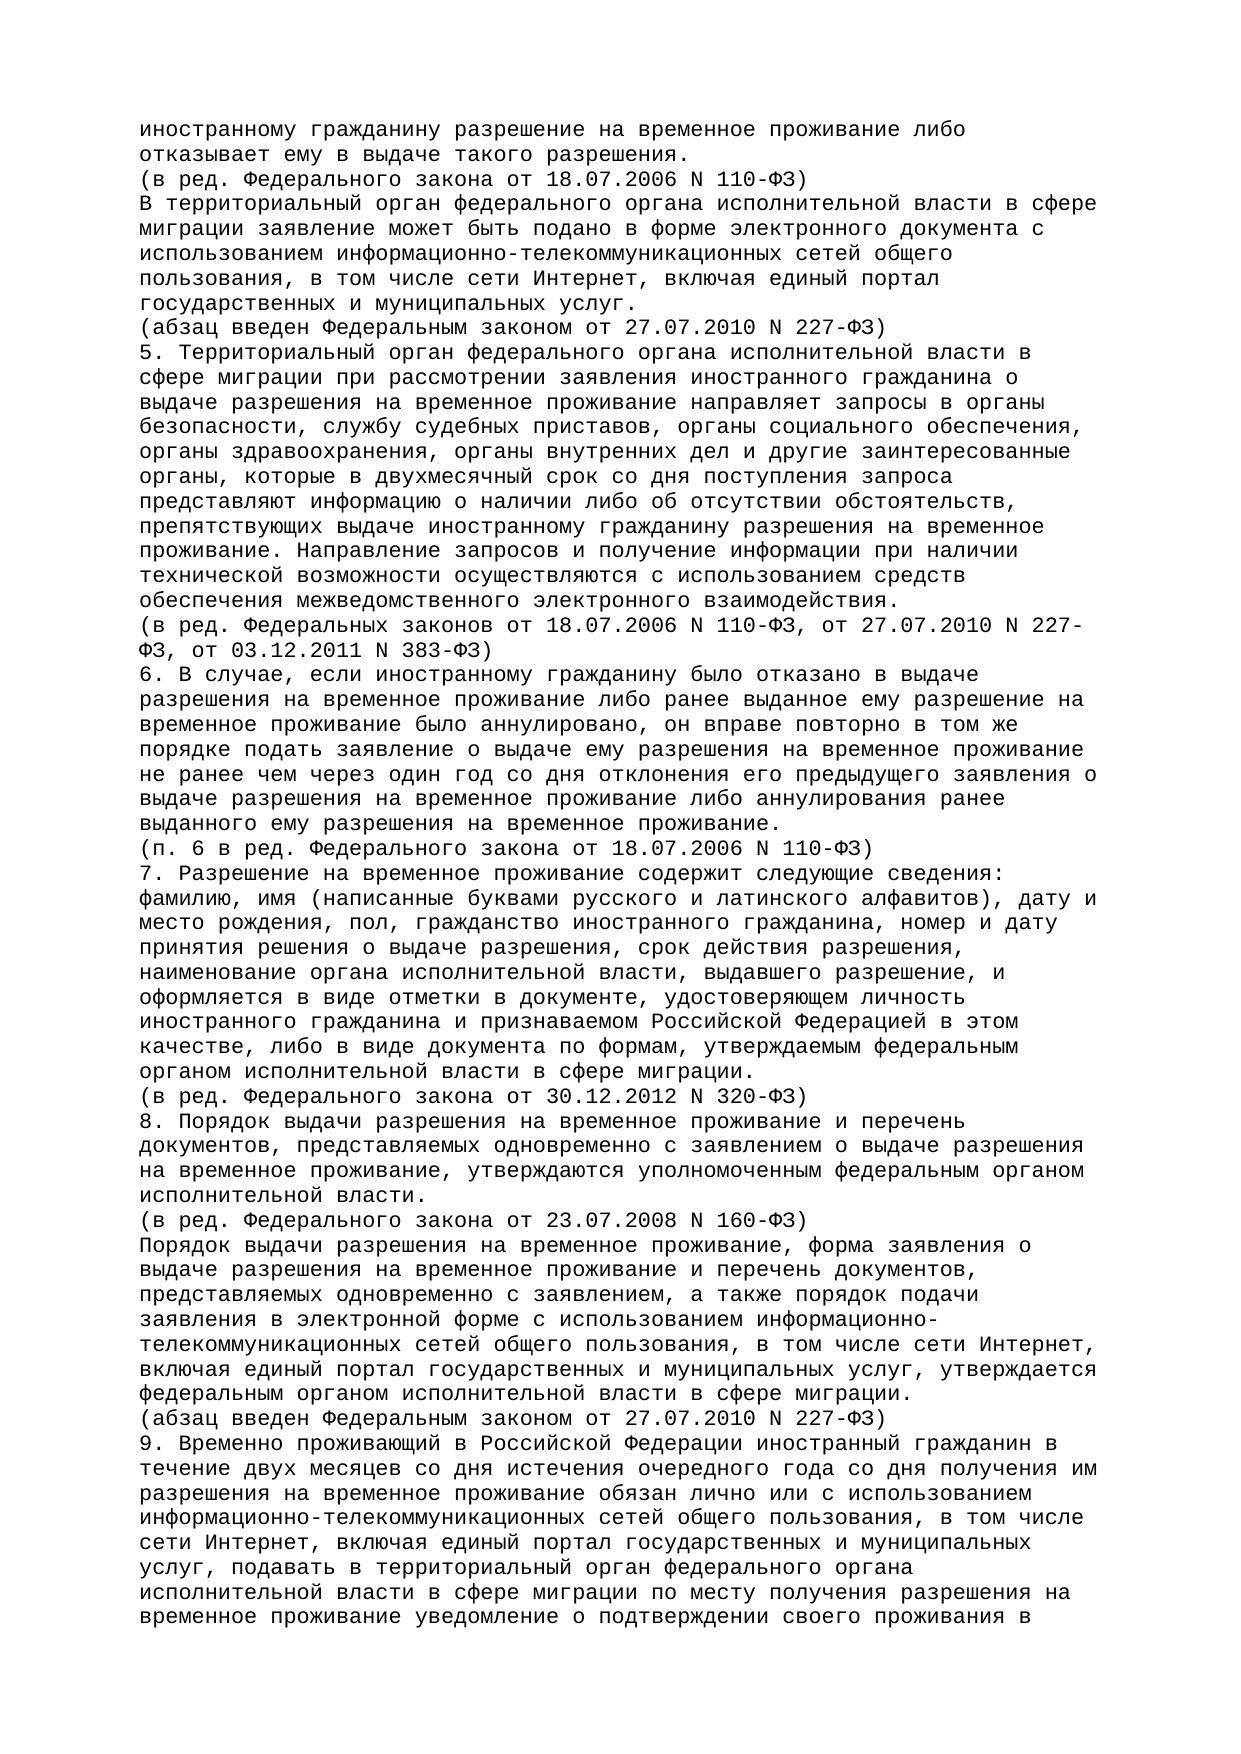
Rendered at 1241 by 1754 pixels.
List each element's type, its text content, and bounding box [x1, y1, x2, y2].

text (в ред. Федерального закона от 23.07.2008 N 160-ФЗ) [139, 1209, 1101, 1234]
text (в ред. Федерального закона от 30.12.2012 N 320-ФЗ) [139, 1085, 1101, 1110]
text (абзац введен Федеральным законом от 27.07.2010 N 227-ФЗ) [139, 316, 1101, 341]
text (абзац введен Федеральным законом от 27.07.2010 N 227-ФЗ) [139, 1407, 1101, 1432]
text (в ред. Федерального закона от 18.07.2006 N 110-ФЗ) [139, 168, 1101, 192]
text 5. Территориальный орган федерального органа исполнительной власти в сфере миграции при рассмотрении заявления иностранного гражданина о выдаче разрешения на временное проживание направляет запросы в органы безопасности, службу судебных приставов, органы социального обеспечения, органы здравоохранения, органы внутренних дел и другие заинтересованные органы, которые в двухмесячный срок со дня поступления запроса представляют информацию о наличии либо об отсутствии обстоятельств, препятствующих выдаче иностранному гражданину разрешения на временное проживание. Направление запросов и получение информации при наличии технической возможности осуществляются с использованием средств обеспечения межведомственного электронного взаимодействия. [139, 341, 1101, 614]
text 7. Разрешение на временное проживание содержит следующие сведения: фамилию, имя (написанные буквами русского и латинского алфавитов), дату и место рождения, пол, гражданство иностранного гражданина, номер и дату принятия решения о выдаче разрешения, срок действия разрешения, наименование органа исполнительной власти, выдавшего разрешение, и оформляется в виде отметки в документе, удостоверяющем личность иностранного гражданина и признаваемом Российской Федерацией в этом качестве, либо в виде документа по формам, утверждаемым федеральным органом исполнительной власти в сфере миграции. [139, 862, 1101, 1085]
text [139, 1432, 1101, 1630]
text В территориальный орган федерального органа исполнительной власти в сфере миграции заявление может быть подано в форме электронного документа с использованием информационно-телекоммуникационных сетей общего пользования, в том числе сети Интернет, включая единый портал государственных и муниципальных услуг. [139, 192, 1101, 316]
text 8. Порядок выдачи разрешения на временное проживание и перечень документов, представляемых одновременно с заявлением о выдаче разрешения на временное проживание, утверждаются уполномоченным федеральным органом исполнительной власти. [139, 1110, 1101, 1209]
text 6. В случае, если иностранному гражданину было отказано в выдаче разрешения на временное проживание либо ранее выданное ему разрешение на временное проживание было аннулировано, он вправе повторно в том же порядке подать заявление о выдаче ему разрешения на временное проживание не ранее чем через один год со дня отклонения его предыдущего заявления о выдаче разрешения на временное проживание либо аннулирования ранее выданного ему разрешения на временное проживание. [139, 663, 1101, 837]
text (п. 6 в ред. Федерального закона от 18.07.2006 N 110-ФЗ) [139, 837, 1101, 862]
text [139, 118, 1101, 168]
text (в ред. Федеральных законов от 18.07.2006 N 110-ФЗ, от 27.07.2010 N 227-ФЗ, от 03.12.2011 N 383-ФЗ) [139, 614, 1101, 663]
text Порядок выдачи разрешения на временное проживание, форма заявления о выдаче разрешения на временное проживание и перечень документов, представляемых одновременно с заявлением, а также порядок подачи заявления в электронной форме с использованием информационно-телекоммуникационных сетей общего пользования, в том числе сети Интернет, включая единый портал государственных и муниципальных услуг, утверждается федеральным органом исполнительной власти в сфере миграции. [139, 1234, 1101, 1407]
